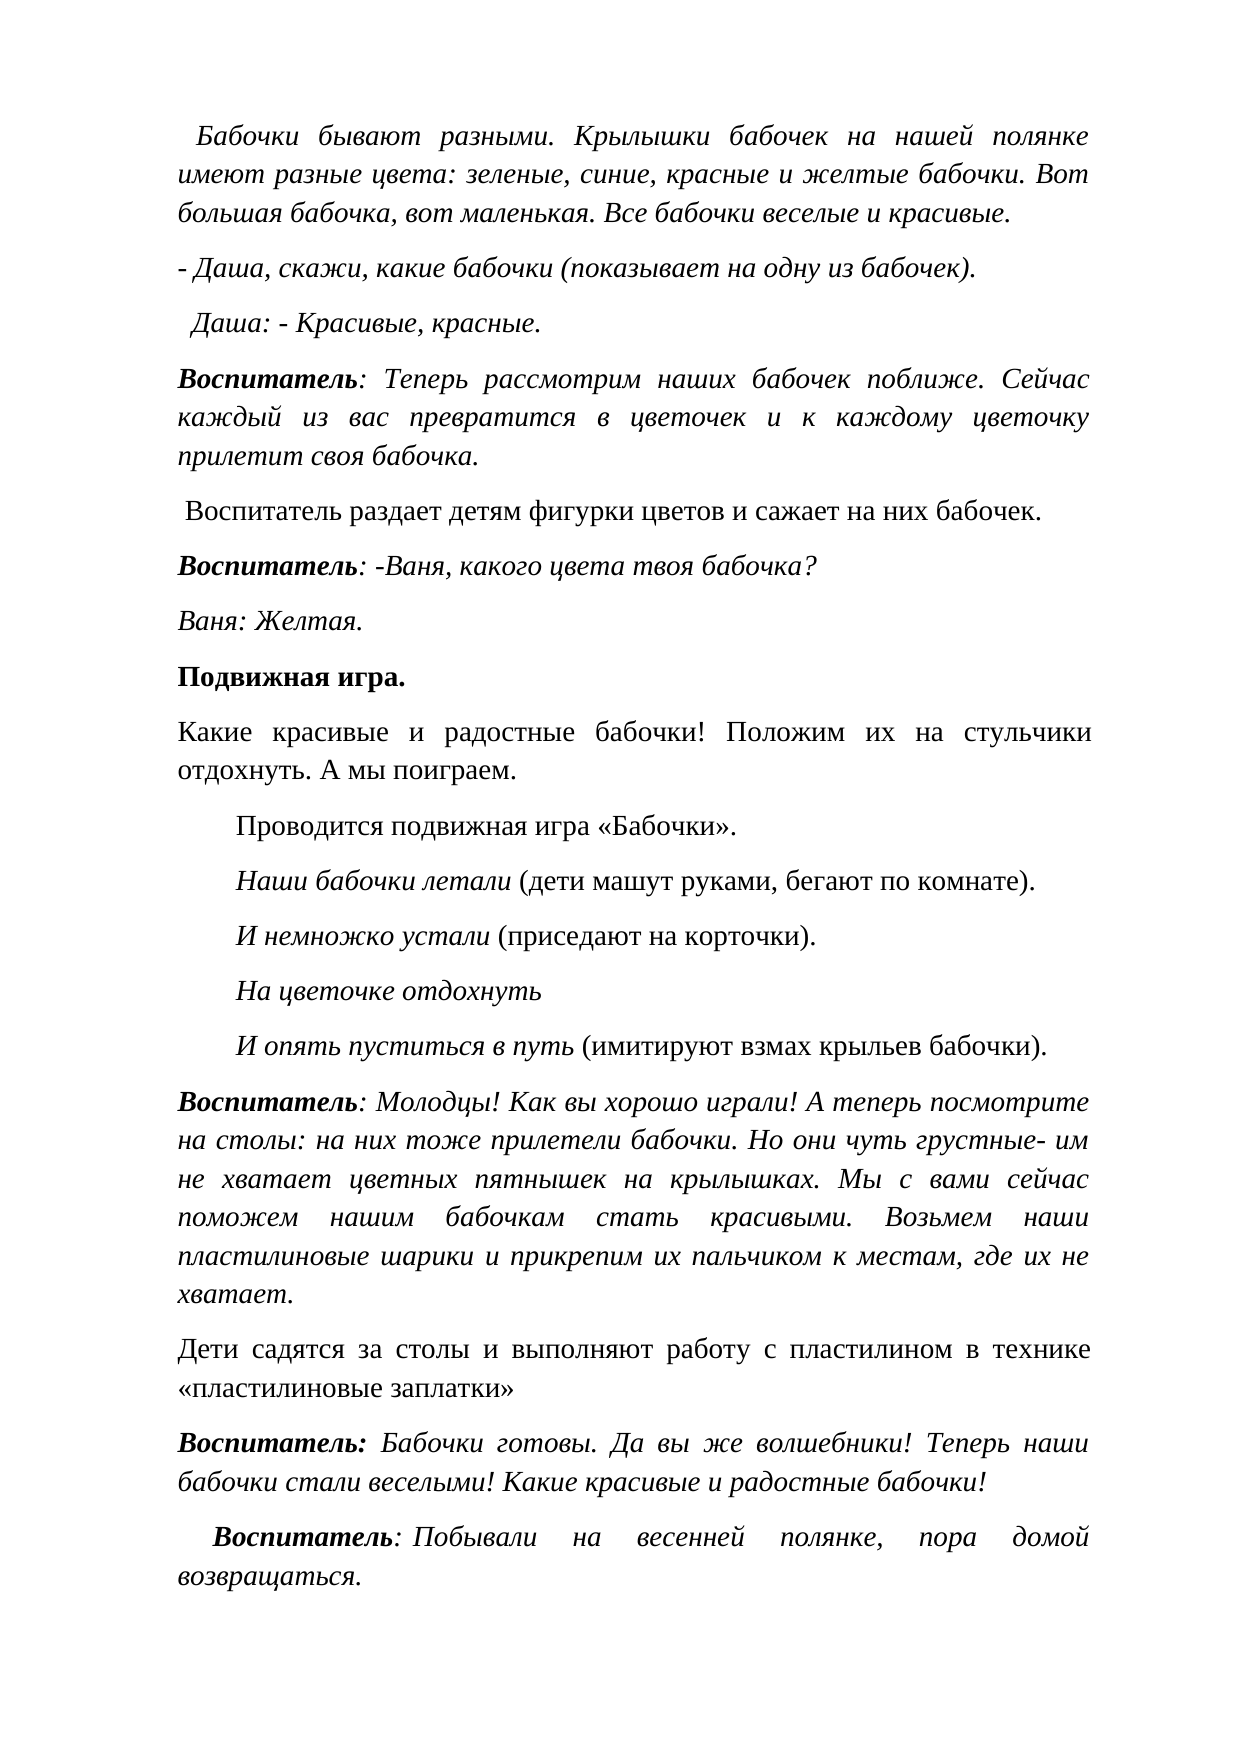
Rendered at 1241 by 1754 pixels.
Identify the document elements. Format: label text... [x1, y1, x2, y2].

text Воспитатель: Бабочки готовы. Да вы же волшебники! Теперь наши бабочки стали веселыми! Какие красивые и радостные бабочки! [177, 1425, 1093, 1497]
text Наши бабочки летали (дети машут руками, бегают по комнате). [177, 863, 1093, 896]
text Дети садятся за столы и выполняют работу с пластилином в технике «пластилиновые заплатки» [177, 1332, 1093, 1404]
text Ваня: Желтая. [177, 603, 1093, 637]
text Бабочки бывают разными. Крылышки бабочек на нашей полянке имеют разные цвета: зеленые, синие, красные и желтые бабочки. Вот большая бабочка, вот маленькая. Все бабочки веселые и красивые. [177, 118, 1093, 229]
text Воспитатель: Молодцы! Как вы хорошо играли! А теперь посмотрите на столы: на них тоже прилетели бабочки. Но они чуть грустные- им не хватает цветных пятнышек на крылышках. Мы с вами сейчас поможем нашим бабочкам стать красивыми. Возьмем наши пластилиновые шарики и прикрепим их пальчиком к местам, где их не хватает. [177, 1084, 1093, 1310]
text Воспитатель раздает детям фигурки цветов и сажает на них бабочек. [177, 493, 1093, 527]
text На цветочке отдохнуть [177, 973, 1093, 1007]
text Даша: - Красивые, красные. [177, 306, 1093, 339]
text Воспитатель: Теперь рассмотрим наших бабочек поближе. Сейчас каждый из вас превратится в цветочек и к каждому цветочку прилетит своя бабочка. [177, 361, 1093, 471]
text - Даша, скажи, какие бабочки (показывает на одну из бабочек). [177, 250, 1093, 284]
text Проводится подвижная игра «Бабочки». [177, 808, 1093, 841]
text И опять пуститься в путь (имитируют взмах крыльев бабочки). [177, 1028, 1093, 1062]
text Воспитатель: -Ваня, какого цвета твоя бабочка? [177, 548, 1093, 582]
text И немножко устали (приседают на корточки). [177, 918, 1093, 952]
text Подвижная игра. [177, 659, 1093, 692]
text Воспитатель: Побывали на весенней полянке, пора домой возвращаться. [177, 1519, 1093, 1591]
text Какие красивые и радостные бабочки! Положим их на стульчики отдохнуть. А мы поиграем. [177, 714, 1093, 786]
